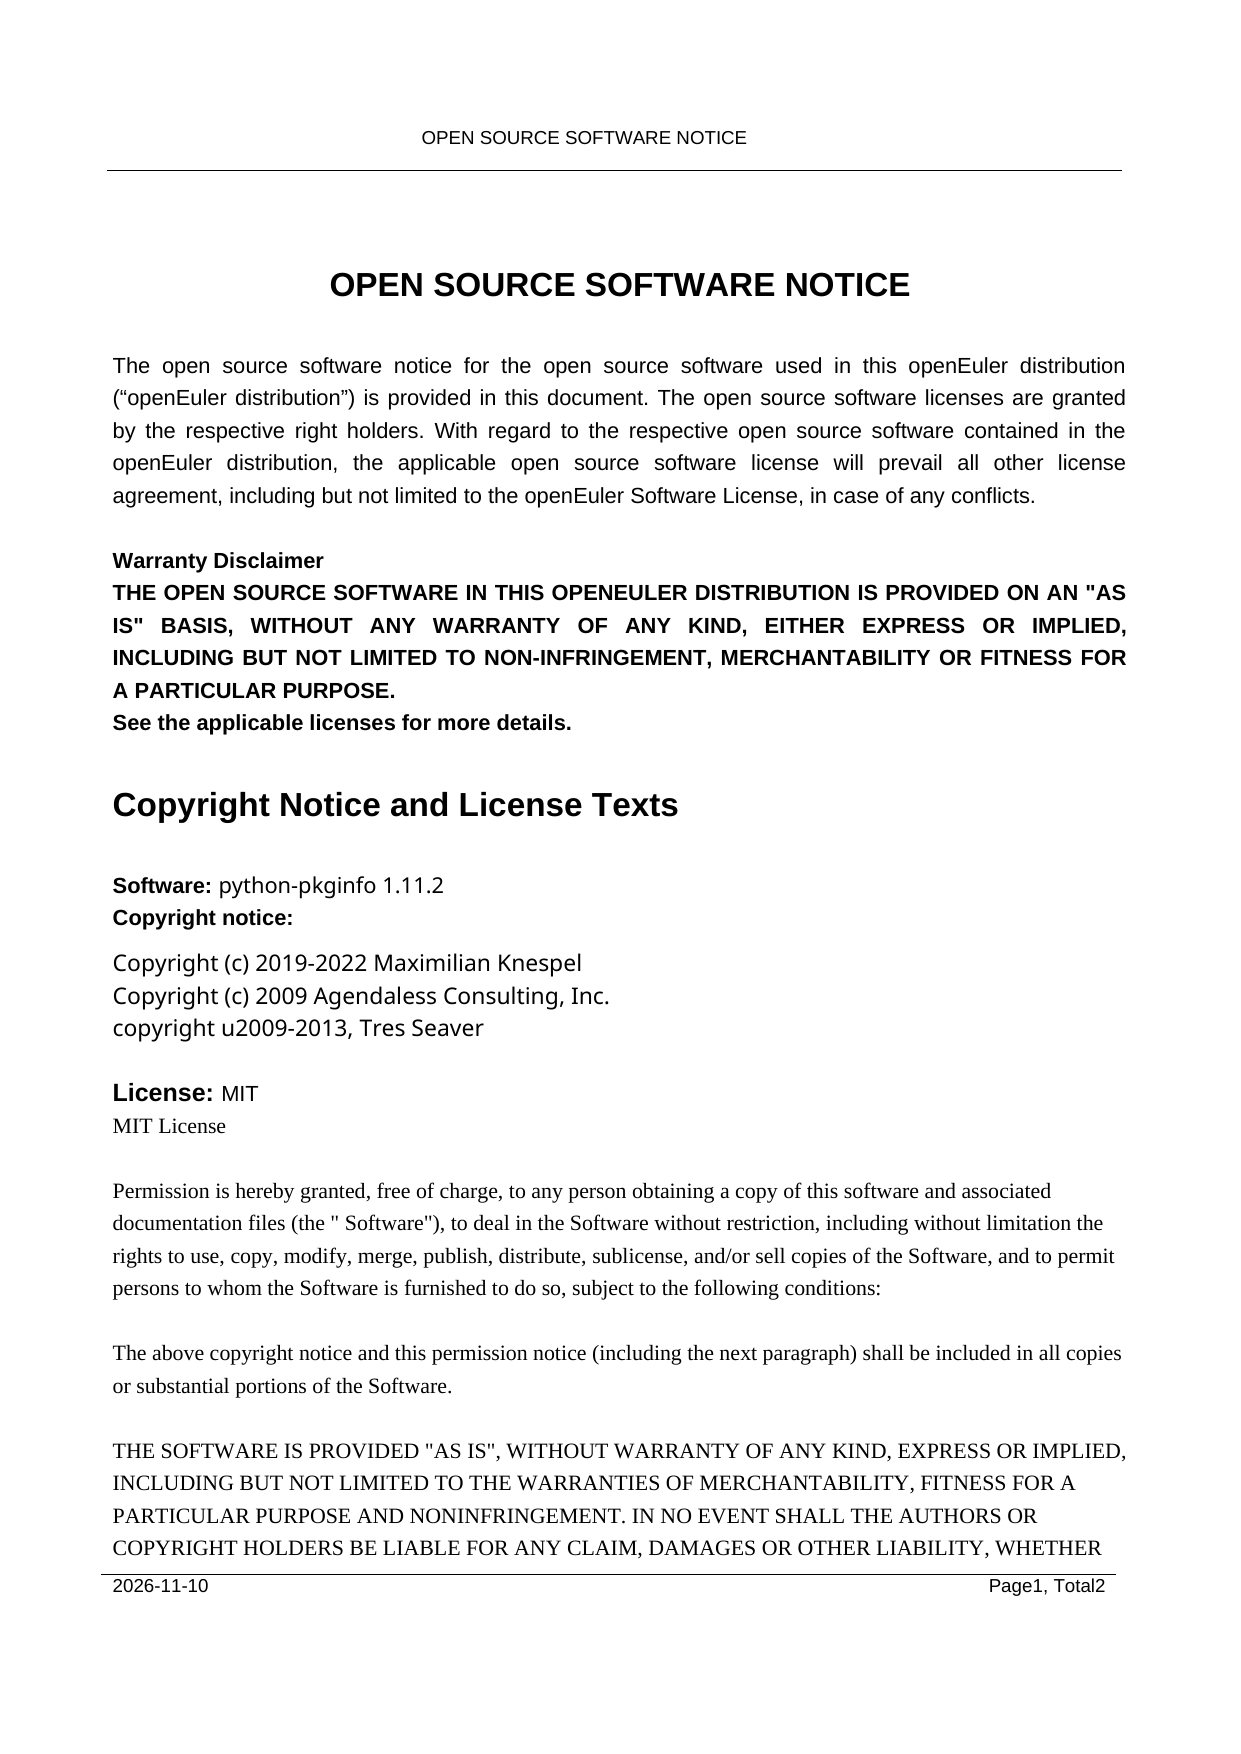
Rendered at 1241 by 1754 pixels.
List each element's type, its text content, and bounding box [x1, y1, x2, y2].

text Copyright Notice and License Texts [112, 771, 1128, 836]
title Software: python-pkginfo 1.11.2 [112, 869, 1128, 901]
text OPEN SOURCE SOFTWARE NOTICE [112, 251, 1128, 316]
text Copyright (c) 2019-2022 Maximilian Knespel Copyright (c) 2009 Agendaless Consulting, Inc. copyright u2009-2013, Tres Seaver [112, 947, 1128, 1077]
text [112, 1109, 1128, 1564]
text The open source software notice for the open source software used in this openEuler distribution (“openEuler distribution”) is provided in this document. The open source software licenses are granted by the respective right holders. With regard to the respective open source software contained in the openEuler distribution, the applicable open source software license will prevail all other license agreement, including but not limited to the openEuler Software License, in case of any conflicts. [112, 349, 1128, 511]
text Warranty Disclaimer [112, 544, 1128, 576]
text License: MIT [112, 1077, 1128, 1109]
text Copyright notice: [112, 901, 1128, 934]
text THE OPEN SOURCE SOFTWARE IN THIS OPENEULER DISTRIBUTION IS PROVIDED ON AN "AS IS" BASIS, WITHOUT ANY WARRANTY OF ANY KIND, EITHER EXPRESS OR IMPLIED, INCLUDING BUT NOT LIMITED TO NON-INFRINGEMENT, MERCHANTABILITY OR FITNESS FOR A PARTICULAR PURPOSE. See the applicable licenses for more details. [112, 576, 1128, 739]
